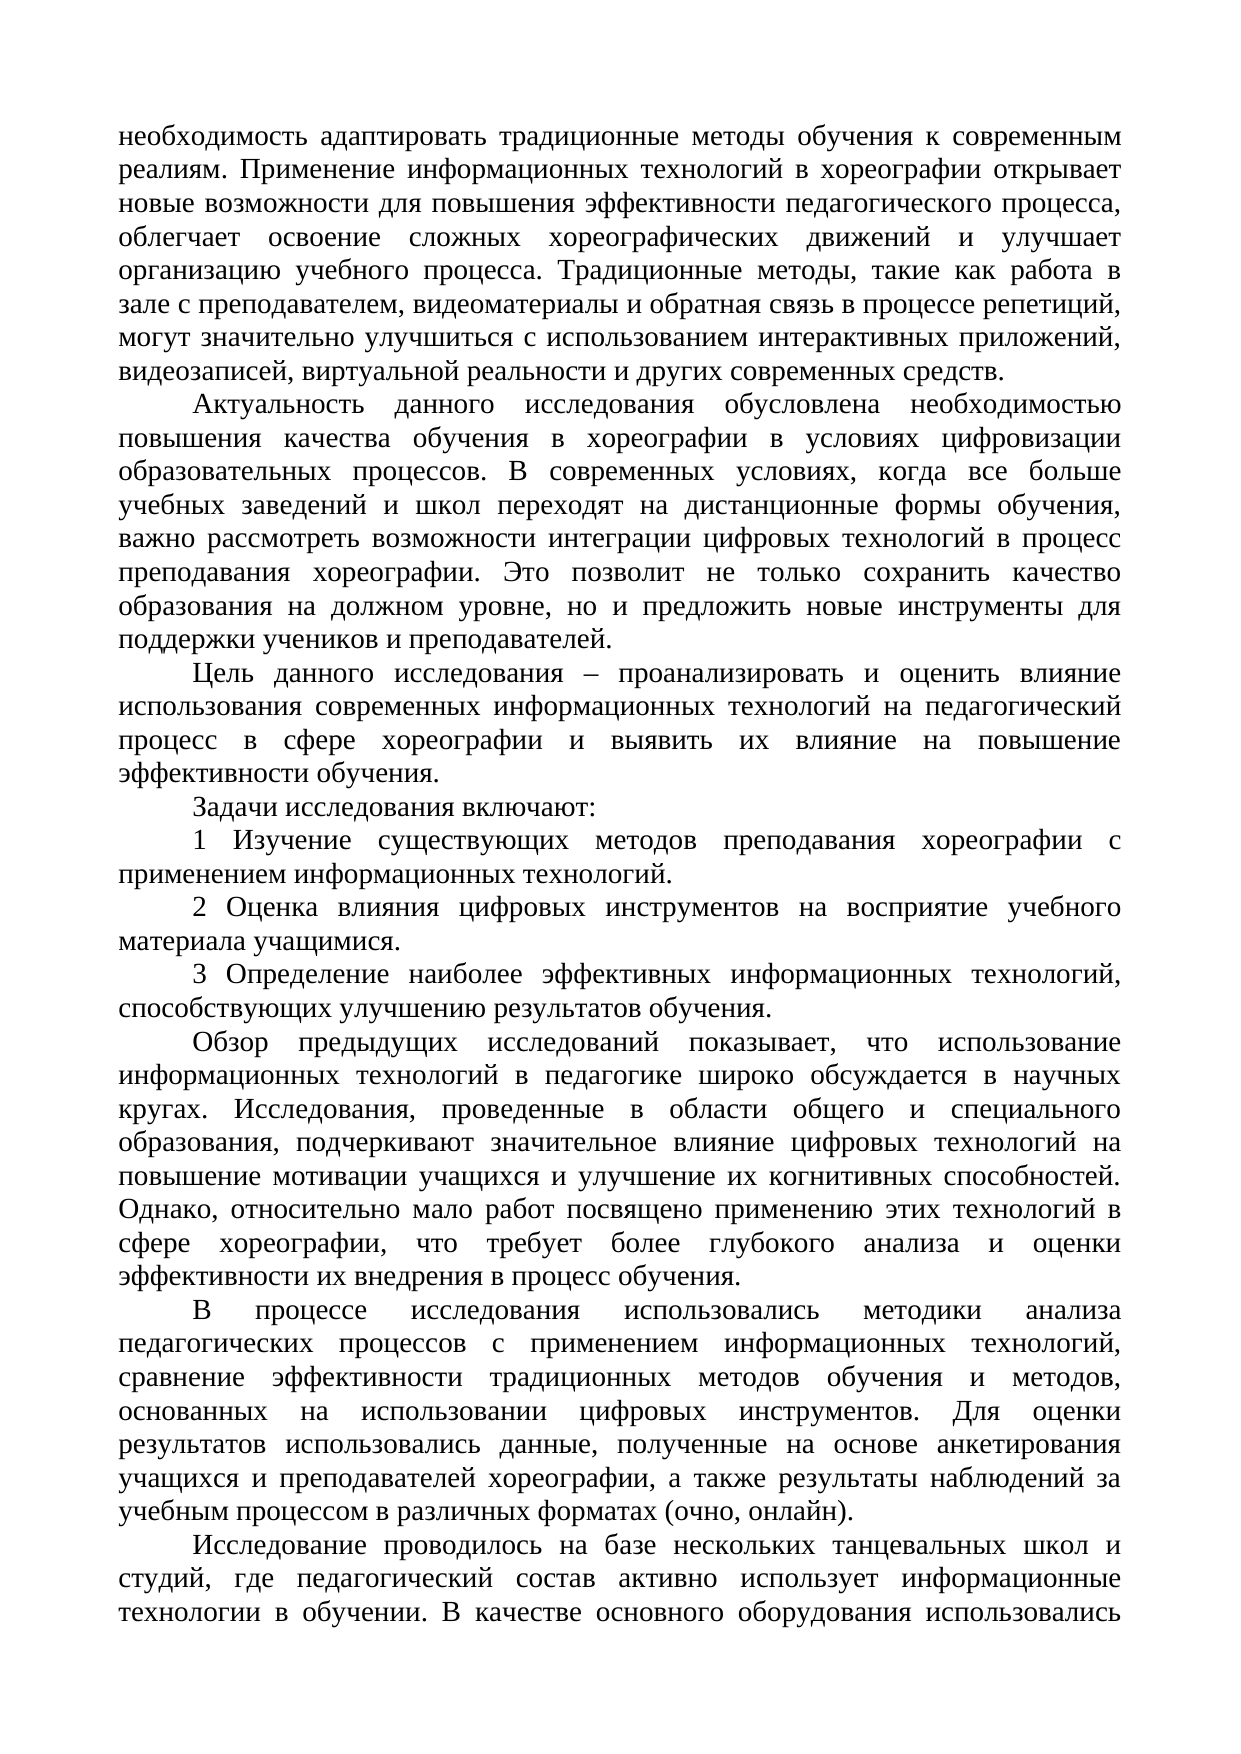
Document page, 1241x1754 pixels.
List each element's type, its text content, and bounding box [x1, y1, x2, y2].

text 1 Изучение существующих методов преподавания хореографии с применением информационных технологий. [118, 822, 1122, 889]
text В процессе исследования использовались методики анализа педагогических процессов с применением информационных технологий, сравнение эффективности традиционных методов обучения и методов, основанных на использовании цифровых инструментов. Для оценки результатов использовались данные, полученные на основе анкетирования учащихся и преподавателей хореографии, а также результаты наблюдений за учебным процессом в различных форматах (очно, онлайн). [118, 1292, 1122, 1527]
text Задачи исследования включают: [118, 789, 1122, 822]
text Цель данного исследования – проанализировать и оценить влияние использования современных информационных технологий на педагогический процесс в сфере хореографии и выявить их влияние на повышение эффективности обучения. [118, 655, 1122, 789]
text Обзор предыдущих исследований показывает, что использование информационных технологий в педагогике широко обсуждается в научных кругах. Исследования, проведенные в области общего и специального образования, подчеркивают значительное влияние цифровых технологий на повышение мотивации учащихся и улучшение их когнитивных способностей. Однако, относительно мало работ посвящено применению этих технологий в сфере хореографии, что требует более глубокого анализа и оценки эффективности их внедрения в процесс обучения. [118, 1024, 1122, 1292]
text 3 Определение наиболее эффективных информационных технологий, способствующих улучшению результатов обучения. [118, 957, 1122, 1024]
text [118, 1527, 1122, 1627]
text Актуальность данного исследования обусловлена необходимостью повышения качества обучения в хореографии в условиях цифровизации образовательных процессов. В современных условиях, когда все больше учебных заведений и школ переходят на дистанционные формы обучения, важно рассмотреть возможности интеграции цифровых технологий в процесс преподавания хореографии. Это позволит не только сохранить качество образования на должном уровне, но и предложить новые инструменты для поддержки учеников и преподавателей. [118, 386, 1122, 655]
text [118, 118, 1122, 386]
text 2 Оценка влияния цифровых инструментов на восприятие учебного материала учащимися. [118, 889, 1122, 957]
